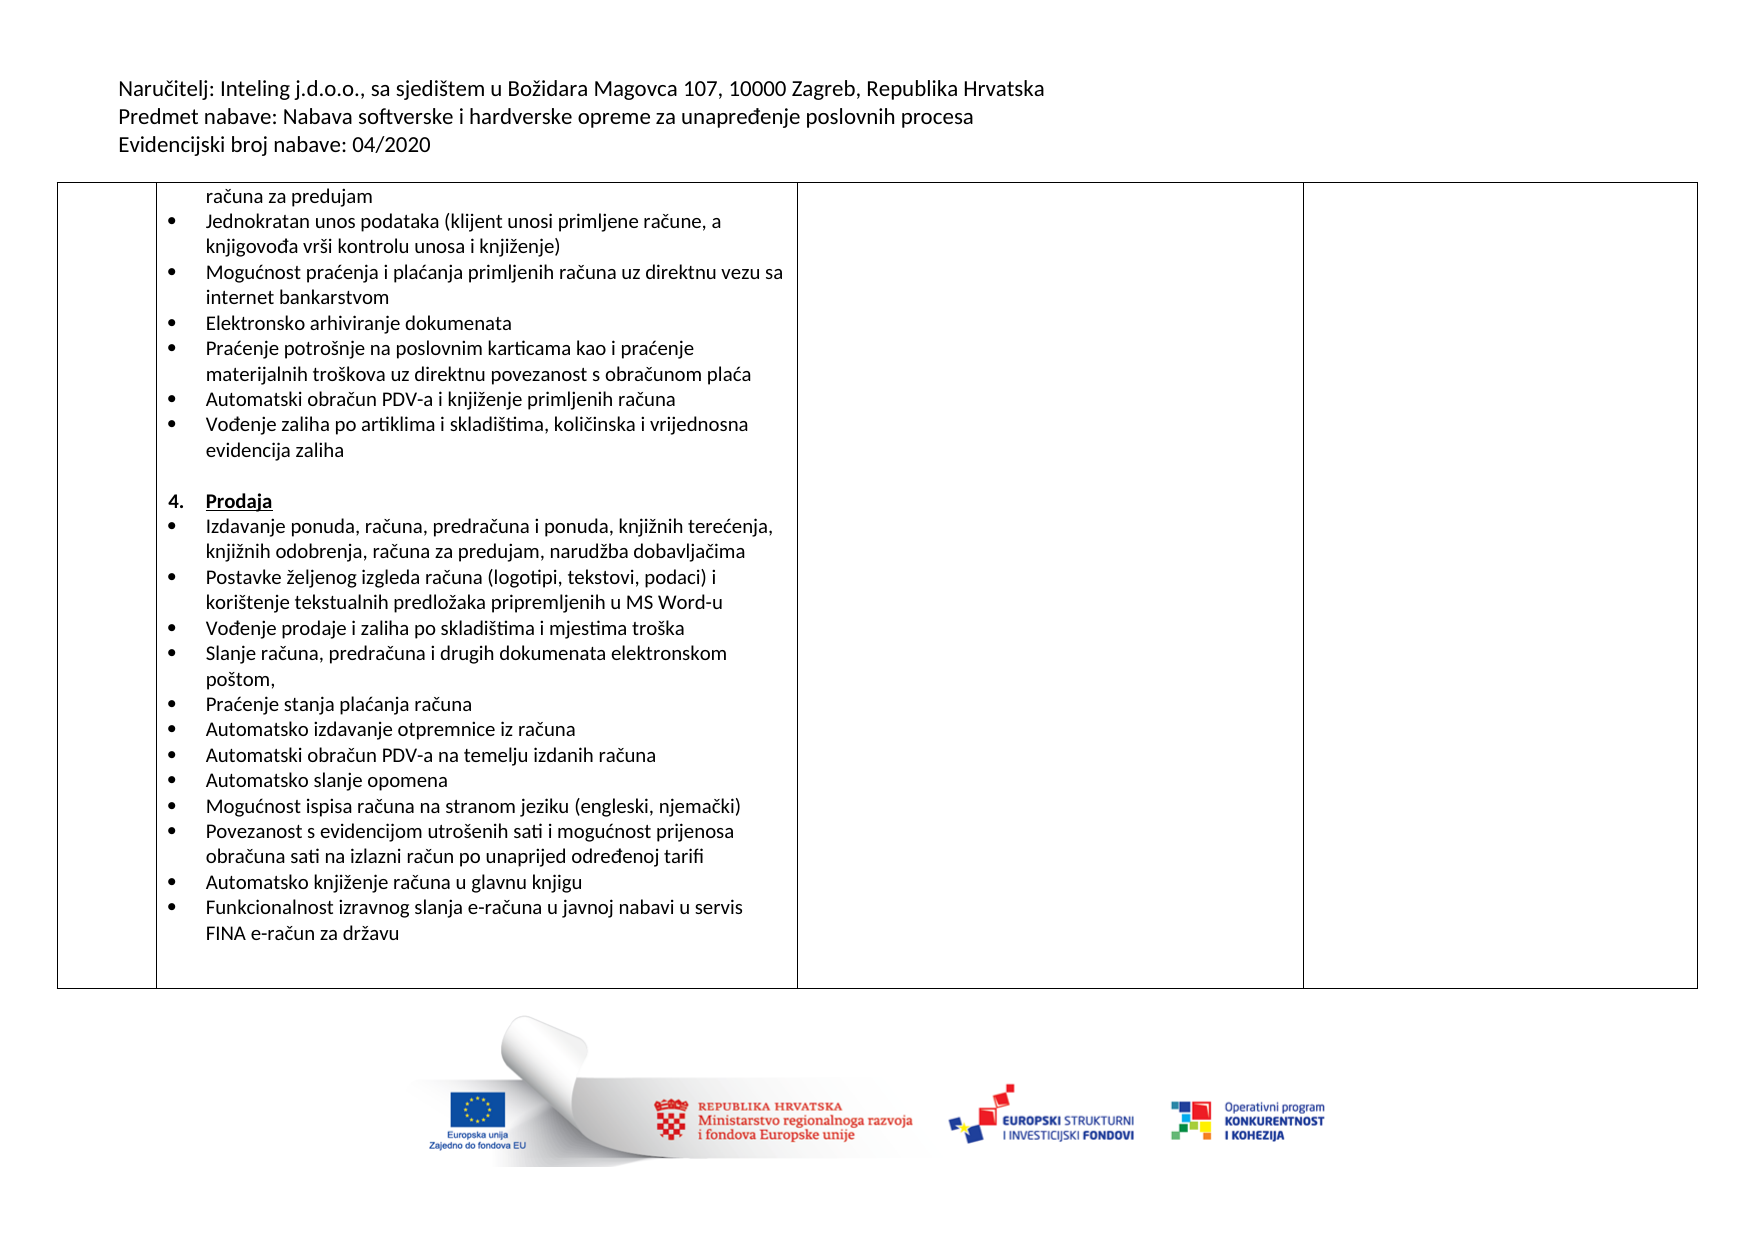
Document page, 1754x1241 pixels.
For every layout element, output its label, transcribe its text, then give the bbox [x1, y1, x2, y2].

table_cell [798, 183, 1303, 987]
picture [404, 1002, 1350, 1167]
table_cell [1304, 183, 1697, 987]
